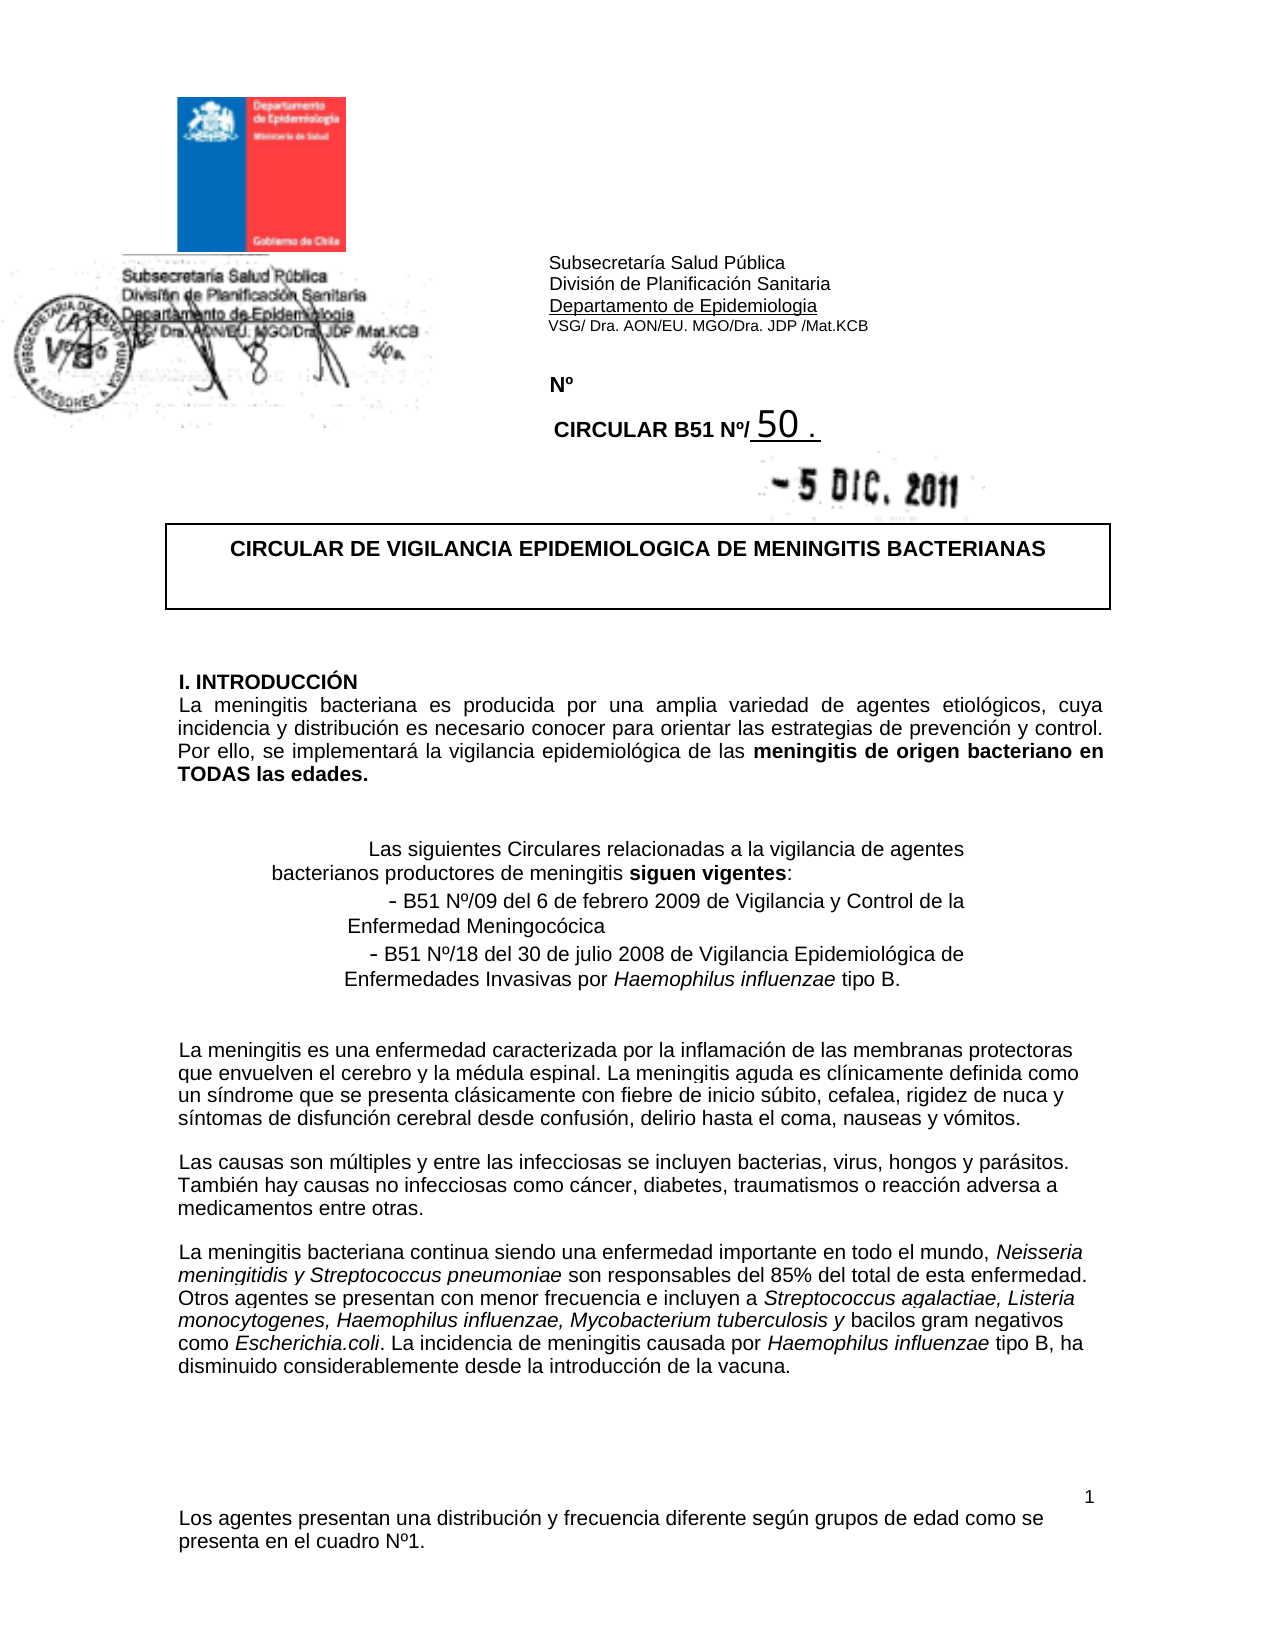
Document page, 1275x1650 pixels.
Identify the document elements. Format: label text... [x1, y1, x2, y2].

text - B51 Nº/18 del 30 de julio 2008 de Vigilancia Epidemiológica de [65, 938, 964, 967]
text CIRCULAR B51 Nº/ 50 . [177, 398, 1050, 521]
text La meningitis es una enfermedad caracterizada por la inflamación de las membranas protectoras que envuelven el cerebro y la médula espinal. La meningitis aguda es clínicamente definida como un síndrome que se presenta clásicamente con fiebre de inicio súbito, cefalea, rigidez de nuca y síntomas de disfunción cerebral desde confusión, delirio hasta el coma, nauseas y vómitos. [178, 1039, 1104, 1130]
text Enfermedades Invasivas por Haemophilus influenzae tipo B. [65, 967, 901, 991]
text División de Planificación Sanitaria [433, 273, 1161, 295]
table_header CIRCULAR DE VIGILANCIA EPIDEMIOLOGICA DE MENINGITIS BACTERIANAS [167, 525, 1109, 608]
text - B51 Nº/09 del 6 de febrero 2009 de Vigilancia y Control de la [65, 885, 965, 914]
text 1 [65, 1486, 1094, 1507]
text Las causas son múltiples y entre las infecciosas se incluyen bacterias, virus, hongos y parásitos. También hay causas no infecciosas como cáncer, diabetes, traumatismos o reacción adversa a medicamentos entre otras. [177, 1151, 1104, 1220]
text Departamento de Epidemiologia [433, 295, 1161, 316]
text VSG/ Dra. AON/EU. MGO/Dra. JDP /Mat.KCB [433, 316, 1161, 334]
picture [0, 254, 433, 428]
text Nº [433, 372, 1161, 397]
text Las siguientes Circulares relacionadas a la vigilancia de agentes [65, 837, 964, 861]
picture [753, 451, 985, 522]
text I. INTRODUCCIÓN [178, 670, 1161, 694]
text La meningitis bacteriana continua siendo una enfermedad importante en todo el mundo, Neisseria meningitidis y Streptococcus pneumoniae son responsables del 85% del total de esta enfermedad. Otros agentes se presentan con menor frecuencia e incluyen a Streptococcus agalactiae, Listeria monocytogenes, Haemophilus influenzae, Mycobacterium tuberculosis y bacilos gram negativos como Escherichia.coli. La incidencia de meningitis causada por Haemophilus influenzae tipo B, ha disminuido considerablemente desde la introducción de la vacuna. [178, 1241, 1104, 1378]
text Enfermedad Meningocócica [347, 914, 1161, 938]
text Los agentes presentan una distribución y frecuencia diferente según grupos de edad como se presenta en el cuadro Nº1. [178, 1507, 1104, 1553]
picture [177, 97, 346, 252]
text bacterianos productores de meningitis siguen vigentes: [271, 861, 1161, 885]
text Subsecretaría Salud Pública [178, 252, 1161, 273]
text La meningitis bacteriana es producida por una amplia variedad de agentes etiológicos, cuya incidencia y distribución es necesario conocer para orientar las estrategias de prevención y control. Por ello, se implementará la vigilancia epidemiológica de las meningitis de origen bacteriano en TODAS las edades. [177, 694, 1104, 785]
